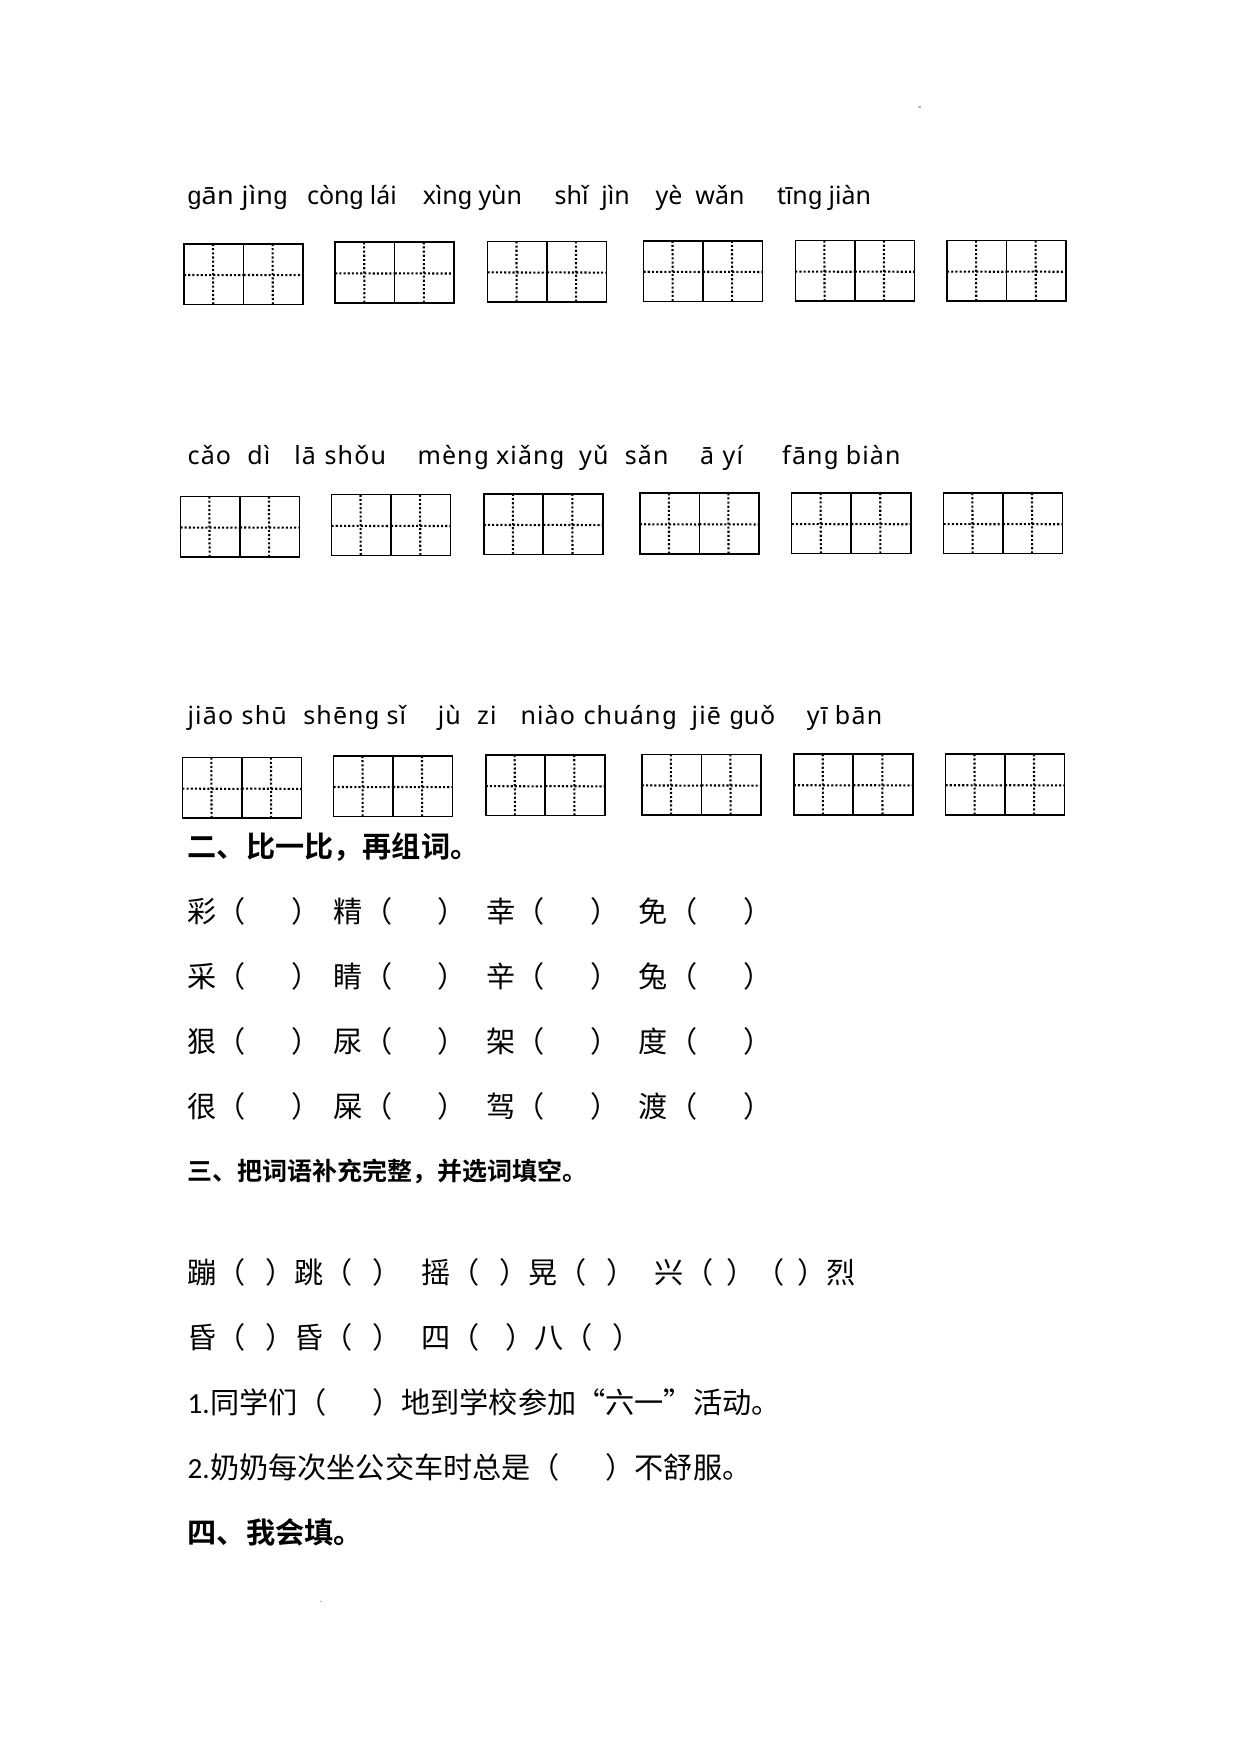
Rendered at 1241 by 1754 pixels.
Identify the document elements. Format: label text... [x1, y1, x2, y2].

list 昏（ ）昏（ ） 四（ ）八（ ） [187, 1303, 1053, 1368]
list 四、我会填。 [187, 1498, 1053, 1563]
list 很（ ） 屎（ ） 驾（ ） 渡（ ） [187, 1072, 1053, 1137]
list cǎo dì lā shǒu mènɡ xiǎnɡ yǔ sǎn ā yí fānɡ biàn [187, 422, 1053, 487]
list 把词语补充完整，并选词填空。 [187, 1137, 1053, 1202]
list 蹦（ ）跳（ ） 摇（ ）晃（ ） 兴（ ）（ ）烈 [187, 1238, 1053, 1303]
list 2.奶奶每次坐公交车时总是（ ）不舒服。 [187, 1433, 1053, 1498]
list 采（ ） 睛（ ） 辛（ ） 兔（ ） [187, 942, 1053, 1007]
list 二、比一比，再组词。 [187, 812, 1053, 877]
list 彩（ ） 精（ ） 幸（ ） 免（ ） [187, 877, 1053, 942]
list 1.同学们（ ）地到学校参加“六一”活动。 [187, 1368, 1053, 1433]
list 狠（ ） 尿（ ） 架（ ） 度（ ） [187, 1007, 1053, 1072]
list jiāo shū shēnɡ sǐ jù zi niào chuánɡ jiē ɡuǒ yī bān [187, 682, 1053, 747]
list ɡān jìnɡ cònɡ lái xìnɡ yùn shǐ jìn yè wǎn tīnɡ jiàn [187, 162, 1053, 227]
